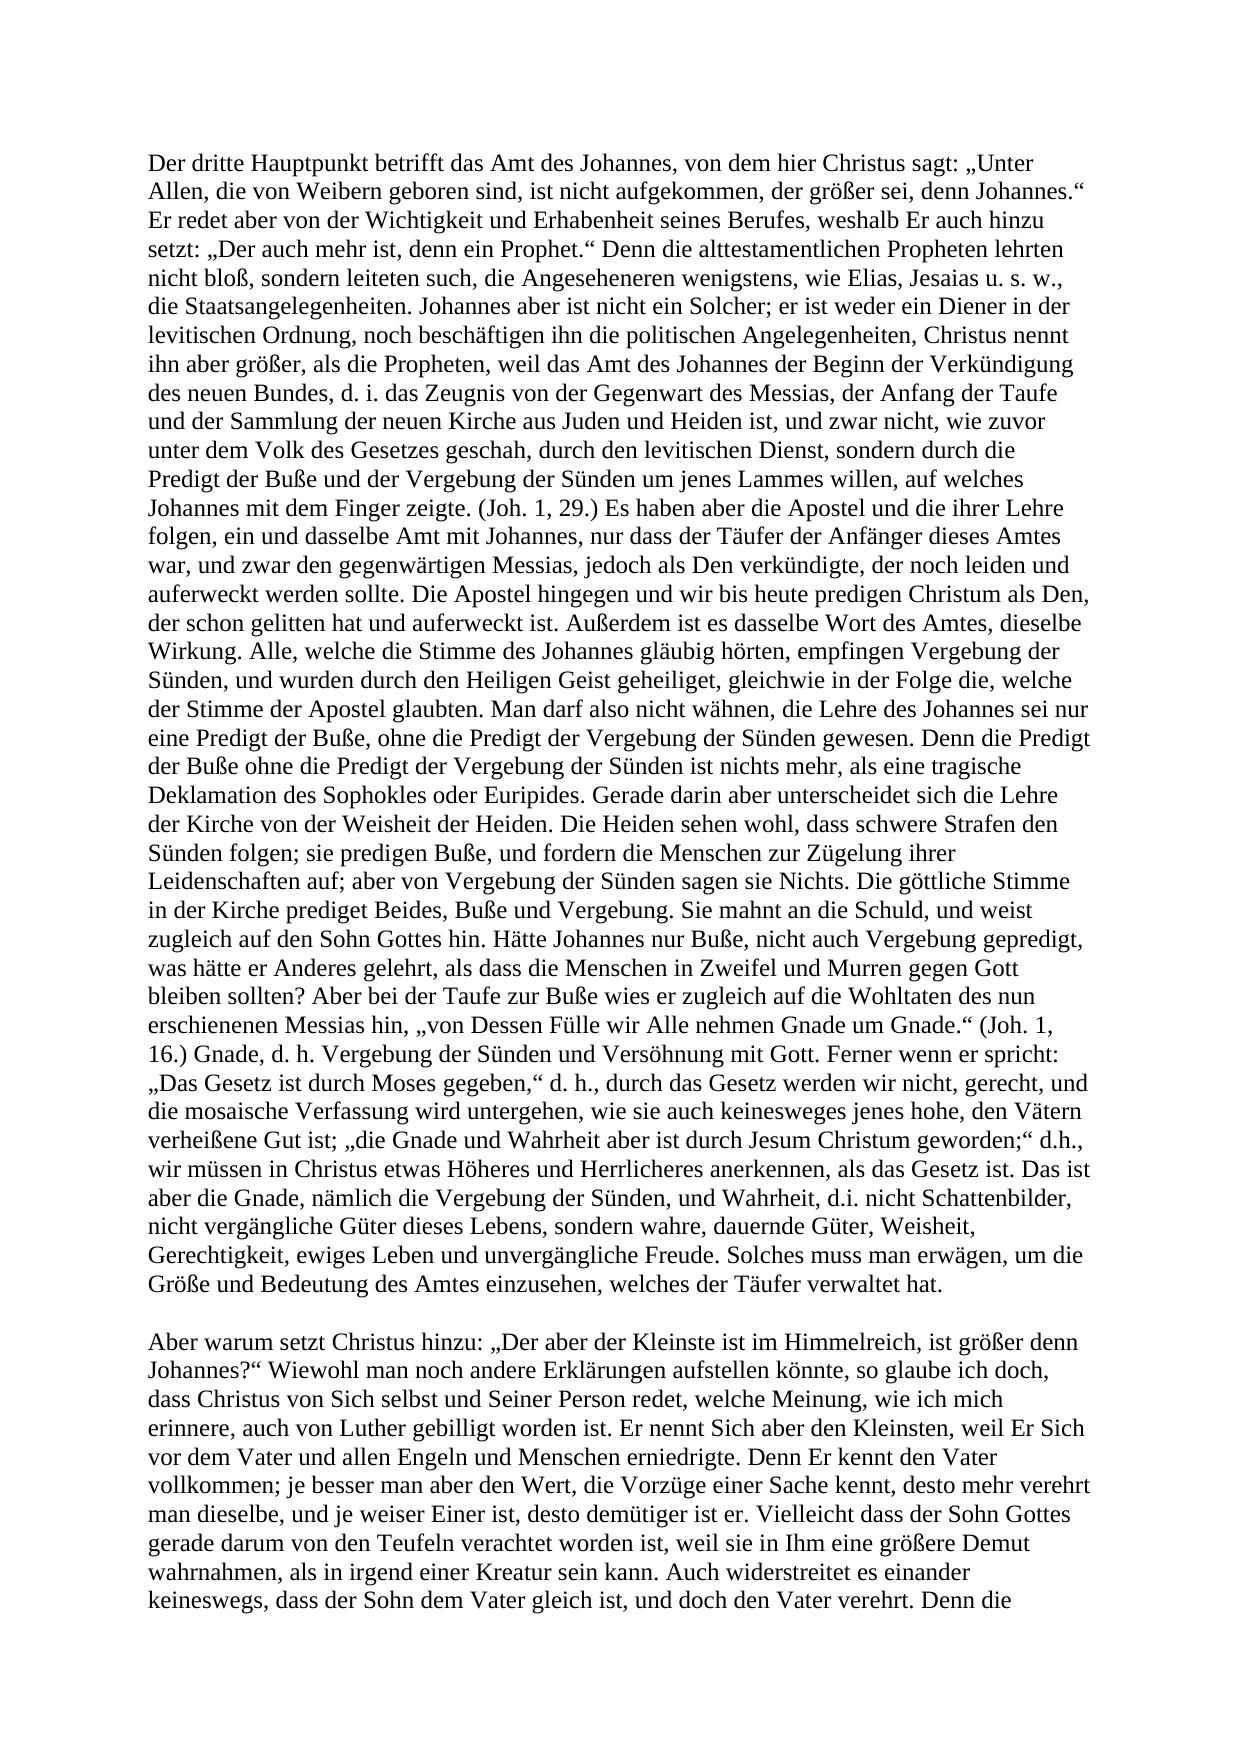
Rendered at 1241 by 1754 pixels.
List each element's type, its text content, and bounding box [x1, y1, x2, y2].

text Der dritte Hauptpunkt betrifft das Amt des Johannes, von dem hier Christus sagt: „Unter Allen, die von Weibern geboren sind, ist nicht aufgekommen, der größer sei, denn Johannes.“ Er redet aber von der Wichtigkeit und Erhabenheit seines Berufes, weshalb Er auch hinzu setzt: „Der auch mehr ist, denn ein Prophet.“ Denn die alttestamentlichen Propheten lehrten nicht bloß, sondern leiteten such, die Angeseheneren wenigstens, wie Elias, Jesaias u. s. w., die Staatsangelegenheiten. Johannes aber ist nicht ein Solcher; er ist weder ein Diener in der levitischen Ordnung, noch beschäftigen ihn die politischen Angelegenheiten, Christus nennt ihn aber größer, als die Propheten, weil das Amt des Johannes der Beginn der Verkündigung des neuen Bundes, d. i. das Zeugnis von der Gegenwart des Messias, der Anfang der Taufe und der Sammlung der neuen Kirche aus Juden und Heiden ist, und zwar nicht, wie zuvor unter dem Volk des Gesetzes geschah, durch den levitischen Dienst, sondern durch die Predigt der Buße und der Vergebung der Sünden um jenes Lammes willen, auf welches Johannes mit dem Finger zeigte. (Joh. 1, 29.) Es haben aber die Apostel und die ihrer Lehre folgen, ein und dasselbe Amt mit Johannes, nur dass der Täufer der Anfänger dieses Amtes war, und zwar den gegenwärtigen Messias, jedoch als Den verkündigte, der noch leiden und auferweckt werden sollte. Die Apostel hingegen und wir bis heute predigen Christum als Den, der schon gelitten hat und auferweckt ist. Außerdem ist es dasselbe Wort des Amtes, dieselbe Wirkung. Alle, welche die Stimme des Johannes gläubig hörten, empfingen Vergebung der Sünden, und wurden durch den Heiligen Geist geheiliget, gleichwie in der Folge die, welche der Stimme der Apostel glaubten. Man darf also nicht wähnen, die Lehre des Johannes sei nur eine Predigt der Buße, ohne die Predigt der Vergebung der Sünden gewesen. Denn die Predigt der Buße ohne die Predigt der Vergebung der Sünden ist nichts mehr, als eine tragische Deklamation des Sophokles oder Euripides. Gerade darin aber unterscheidet sich die Lehre der Kirche von der Weisheit der Heiden. Die Heiden sehen wohl, dass schwere Strafen den Sünden folgen; sie predigen Buße, und fordern die Menschen zur Zügelung ihrer Leidenschaften auf; aber von Vergebung der Sünden sagen sie Nichts. Die göttliche Stimme in der Kirche prediget Beides, Buße und Vergebung. Sie mahnt an die Schuld, und weist zugleich auf den Sohn Gottes hin. Hätte Johannes nur Buße, nicht auch Vergebung gepredigt, was hätte er Anderes gelehrt, als dass die Menschen in Zweifel und Murren gegen Gott bleiben sollten? Aber bei der Taufe zur Buße wies er zugleich auf die Wohltaten des nun erschienenen Messias hin, „von Dessen Fülle wir Alle nehmen Gnade um Gnade.“ (Joh. 1, 16.) Gnade, d. h. Vergebung der Sünden und Versöhnung mit Gott. Ferner wenn er spricht: „Das Gesetz ist durch Moses gegeben,“ d. h., durch das Gesetz werden wir nicht, gerecht, und die mosaische Verfassung wird untergehen, wie sie auch keinesweges jenes hohe, den Vätern verheißene Gut ist; „die Gnade und Wahrheit aber ist durch Jesum Christum geworden;“ d.h., wir müssen in Christus etwas Höheres und Herrlicheres anerkennen, als das Gesetz ist. Das ist aber die Gnade, nämlich die Vergebung der Sünden, und Wahrheit, d.i. nicht Schattenbilder, nicht vergängliche Güter dieses Lebens, sondern wahre, dauernde Güter, Weisheit, Gerechtigkeit, ewiges Leben und unvergängliche Freude. Solches muss man erwägen, um die Größe und Bedeutung des Amtes einzusehen, welches der Täufer verwaltet hat. [148, 148, 1093, 1298]
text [148, 1327, 1093, 1614]
